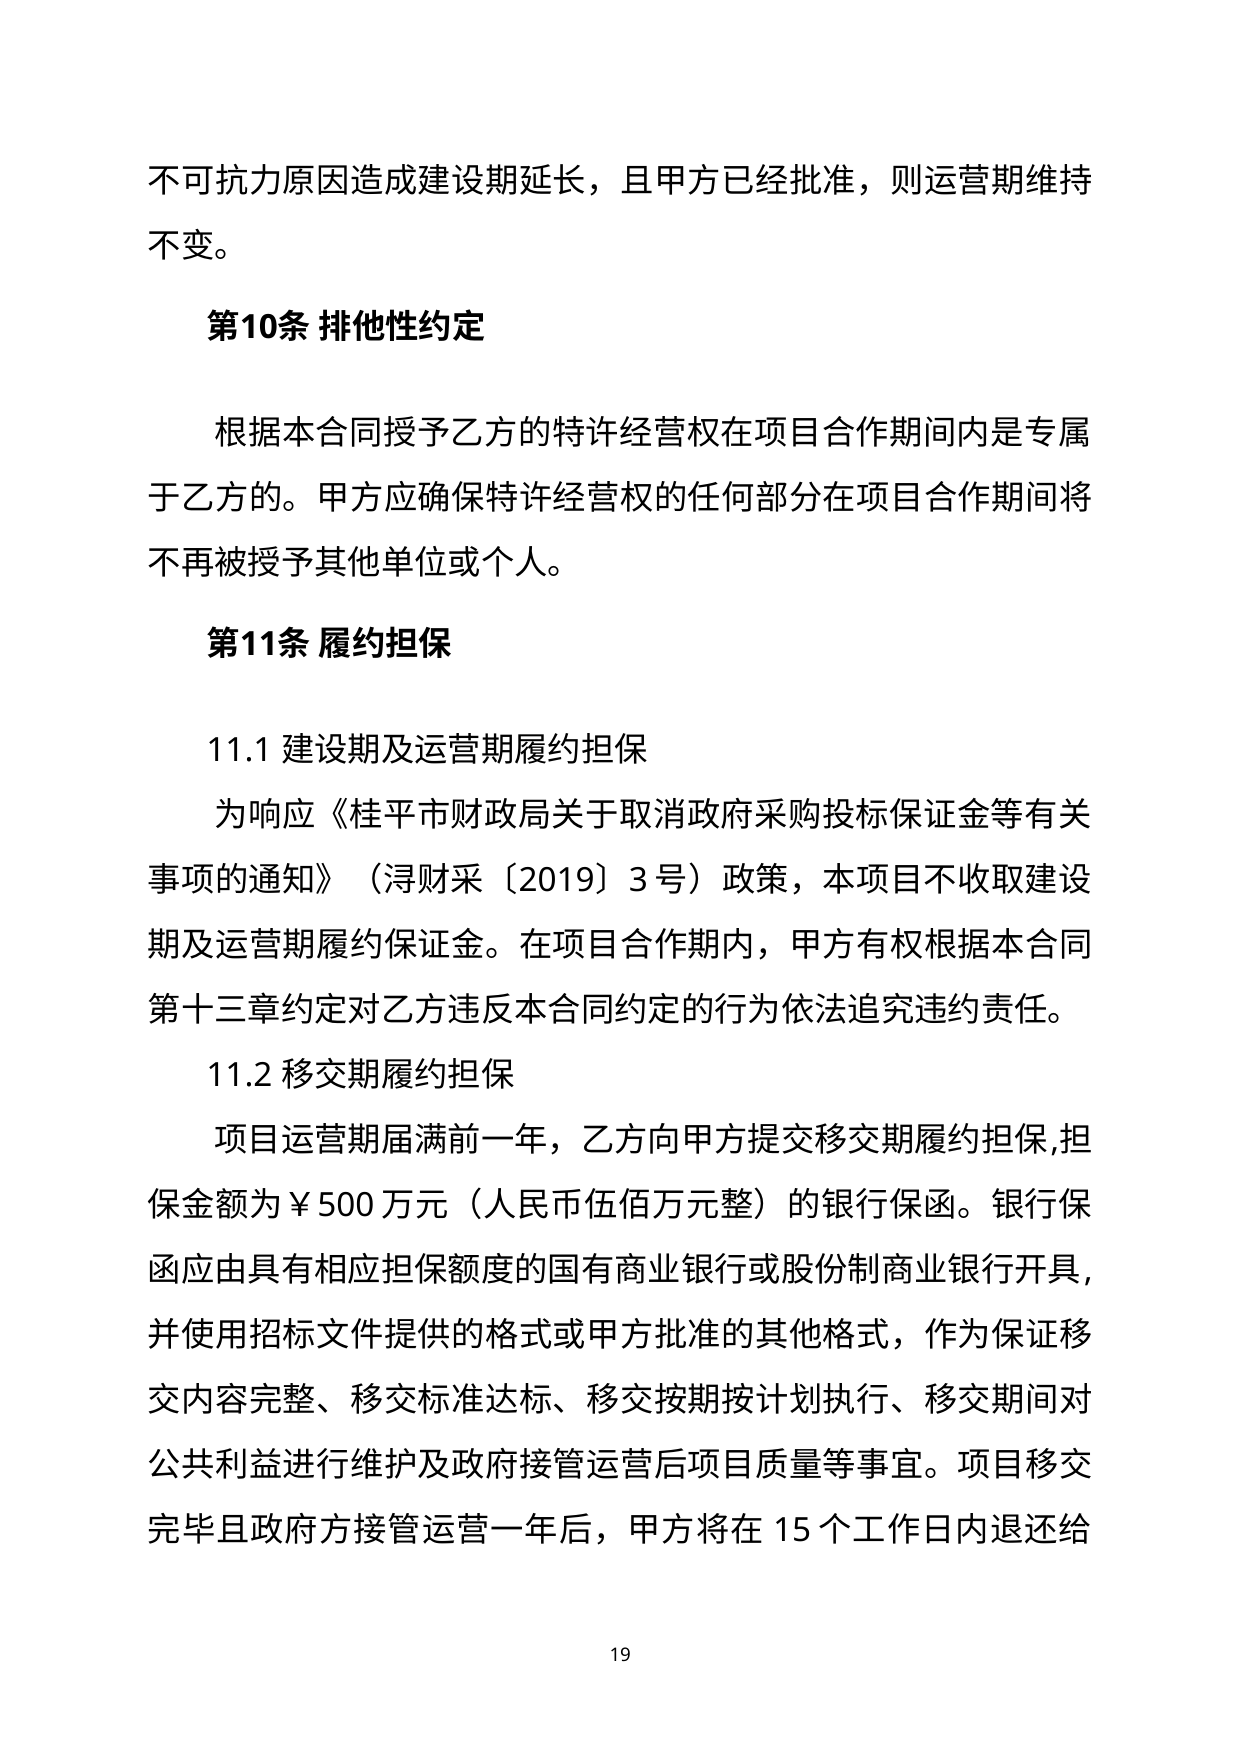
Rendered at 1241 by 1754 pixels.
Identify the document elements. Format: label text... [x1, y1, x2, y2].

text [148, 146, 1092, 276]
text 排他性约定 [148, 292, 1092, 357]
text 移交期履约担保 [148, 1039, 1092, 1104]
text 建设期及运营期履约担保 [148, 714, 1092, 779]
text 根据本合同授予乙方的特许经营权在项目合作期间内是专属于乙方的。甲方应确保特许经营权的任何部分在项目合作期间将不再被授予其他单位或个人。 [148, 397, 1092, 592]
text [148, 1104, 1092, 1559]
text 履约担保 [148, 609, 1092, 674]
text 为响应《桂平市财政局关于取消政府采购投标保证金等有关事项的通知》（浔财采〔2019〕3号）政策，本项目不收取建设期及运营期履约保证金。在项目合作期内，甲方有权根据本合同第十三章约定对乙方违反本合同约定的行为依法追究违约责任。 [148, 779, 1092, 1039]
